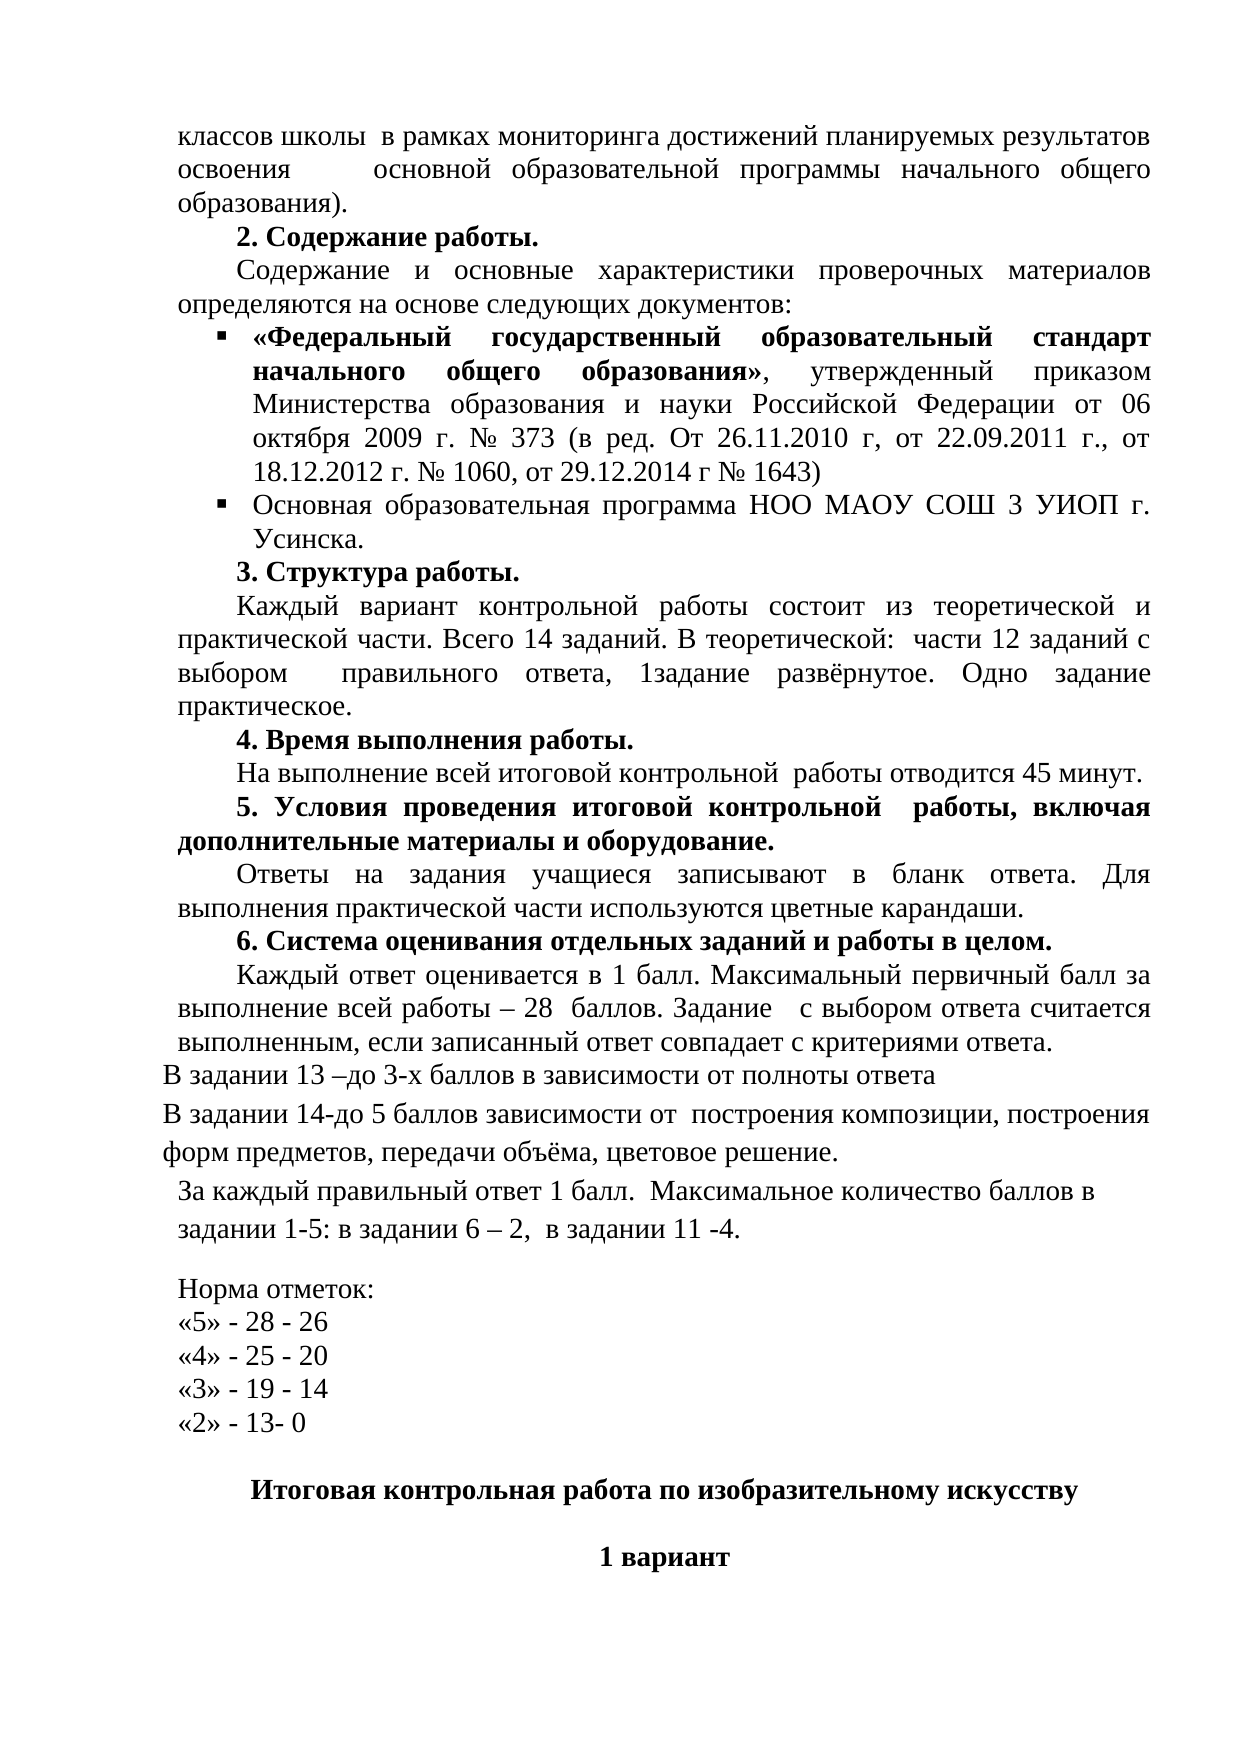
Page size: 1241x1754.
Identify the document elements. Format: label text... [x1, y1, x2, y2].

text «3» - 19 - 14 [177, 1372, 1152, 1405]
text 2. Содержание работы. [177, 219, 1152, 252]
text На выполнение всей итоговой контрольной работы отводится 45 минут. [177, 756, 1152, 789]
text Каждый вариант контрольной работы состоит из теоретической и практической части. Всего 14 заданий. В теоретической: части 12 заданий с выбором правильного ответа, 1задание развёрнутое. Одно задание практическое. [177, 588, 1152, 722]
text «5» - 28 - 26 [177, 1304, 1152, 1338]
text Итоговая контрольная работа по изобразительному искусству [177, 1472, 1152, 1506]
text В задании 14-до 5 баллов зависимости от построения композиции, построения форм предметов, передачи объёма, цветовое решение. [162, 1096, 1152, 1168]
text Содержание и основные характеристики проверочных материалов определяются на основе следующих документов: [177, 252, 1152, 319]
text В задании 13 –до 3-х баллов в зависимости от полноты ответа [162, 1057, 1152, 1091]
text Каждый ответ оценивается в 1 балл. Максимальный первичный балл за выполнение всей работы – 28 баллов. Задание с выбором ответа считается выполненным, если записанный ответ совпадает с критериями ответа. [177, 957, 1152, 1057]
text Ответы на задания учащиеся записывают в бланк ответа. Для выполнения практической части используются цветные карандаши. [177, 856, 1152, 923]
text За каждый правильный ответ 1 балл. Максимальное количество баллов в задании 1-5: в задании 6 – 2, в задании 11 -4. [177, 1173, 1152, 1245]
text 1 вариант [177, 1539, 1152, 1573]
text 5. Условия проведения итоговой контрольной работы, включая дополнительные материалы и оборудование. [177, 789, 1152, 856]
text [177, 118, 1152, 219]
text 4. Время выполнения работы. [177, 722, 1152, 756]
text «4» - 25 - 20 [177, 1338, 1152, 1372]
text «2» - 13- 0 [177, 1405, 1152, 1439]
text 3. Структура работы. [177, 554, 1152, 588]
list «Федеральный государственный образовательный стандарт начального общего образования», утвержденный приказом Министерства образования и науки Российской Федерации от 06 октября 2009 г. № 373 (в ред. От 26.11.2010 г, от 22.09.2011 г., от 18.12.2012 г. № 1060, от 29.12.2014 г № 1643) [215, 319, 1152, 487]
text Норма отметок: [177, 1271, 1152, 1304]
list Основная образовательная программа НОО МАОУ СОШ 3 УИОП г. Усинска. [215, 487, 1152, 554]
text 6. Система оценивания отдельных заданий и работы в целом. [177, 923, 1152, 957]
